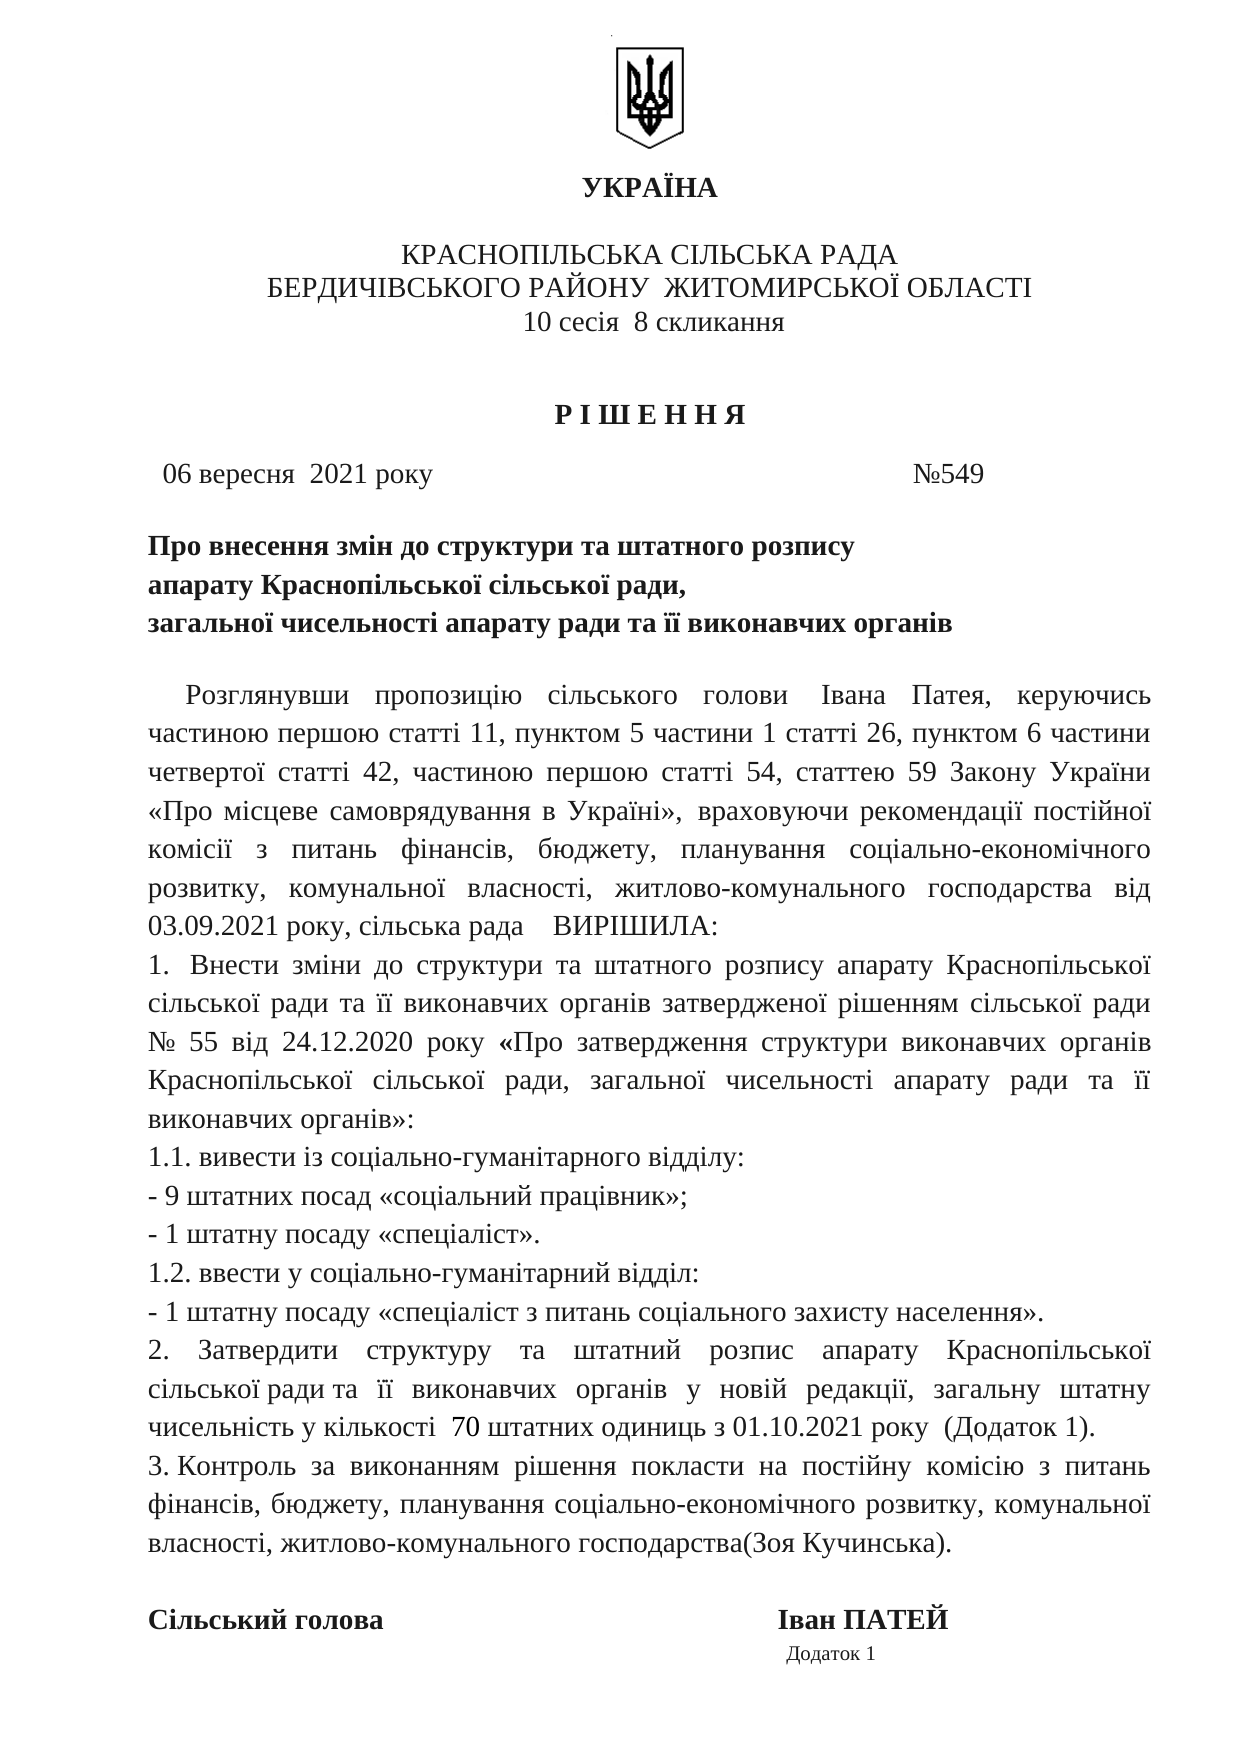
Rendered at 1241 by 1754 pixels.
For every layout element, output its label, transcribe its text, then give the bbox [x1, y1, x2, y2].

text - 1 штатну посаду «спеціаліст з питань соціального захисту населення». [148, 1294, 1152, 1327]
text 10 сесія 8 скликання [148, 304, 1152, 338]
text Сільський голова Іван ПАТЕЙ [148, 1602, 1152, 1636]
text 2. Затвердити структуру та штатний розпис апарату Краснопільської сільської ради та її виконавчих органів у новій редакції, загальну штатну чисельність у кількості 70 штатних одиниць з 01.10.2021 року (Додаток 1). [148, 1332, 1152, 1443]
text 06 вересня 2021 року №549 [148, 456, 1152, 490]
text 1.2. ввести у соціально-гуманітарний відділ: [148, 1255, 1152, 1289]
text загальної чисельності апарату ради та її виконавчих органів [148, 606, 1152, 639]
text Про внесення змін до структури та штатного розпису [148, 528, 1152, 562]
text - 9 штатних посад «соціальний працівник»; [148, 1178, 1152, 1212]
text 1. Внести зміни до структури та штатного розпису апарату Краснопільської сільської ради та її виконавчих органів затвердженої рішенням сільської ради № 55 від 24.12.2020 року «Про затвердження структури виконавчих органів Краснопільської сільської ради, загальної чисельності апарату ради та її виконавчих органів»: [148, 947, 1152, 1134]
text Додаток 1 [148, 1641, 1152, 1665]
text УКРАЇНА [148, 170, 1152, 203]
text - 1 штатну посаду «спеціаліст». [148, 1217, 1152, 1250]
text 1.1. вивести із соціально-гуманітарного відділу: [148, 1139, 1152, 1173]
text Р І Ш Е Н Н Я [148, 397, 1152, 431]
text Розглянувши пропозицію сільського голови Івана Патея, керуючись частиною першою статті 11, пунктом 5 частини 1 статті 26, пунктом 6 частини четвертої статті 42, частиною першою статті 54, статтею 59 Закону України «Про місцеве самоврядування в Україні», враховуючи рекомендації постійної комісії з питань фінансів, бюджету, планування соціально-економічного розвитку, комунальної власності, житлово-комунального господарства від 03.09.2021 року, сільська рада ВИРІШИЛА: [148, 677, 1152, 942]
text 3. Контроль за виконанням рішення покласти на постійну комісію з питань фінансів, бюджету, планування соціально-економічного розвитку, комунальної власності, житлово-комунального господарства(Зоя Кучинська). [148, 1448, 1152, 1558]
text БЕРДИЧІВСЬКОГО РАЙОНУ ЖИТОМИРСЬКОЇ ОБЛАСТІ [148, 271, 1152, 304]
picture [592, 18, 707, 170]
text КРАСНОПІЛЬСЬКА СІЛЬСЬКА РАДА [148, 237, 1152, 271]
text апарату Краснопільської сільської ради, [148, 567, 1152, 601]
